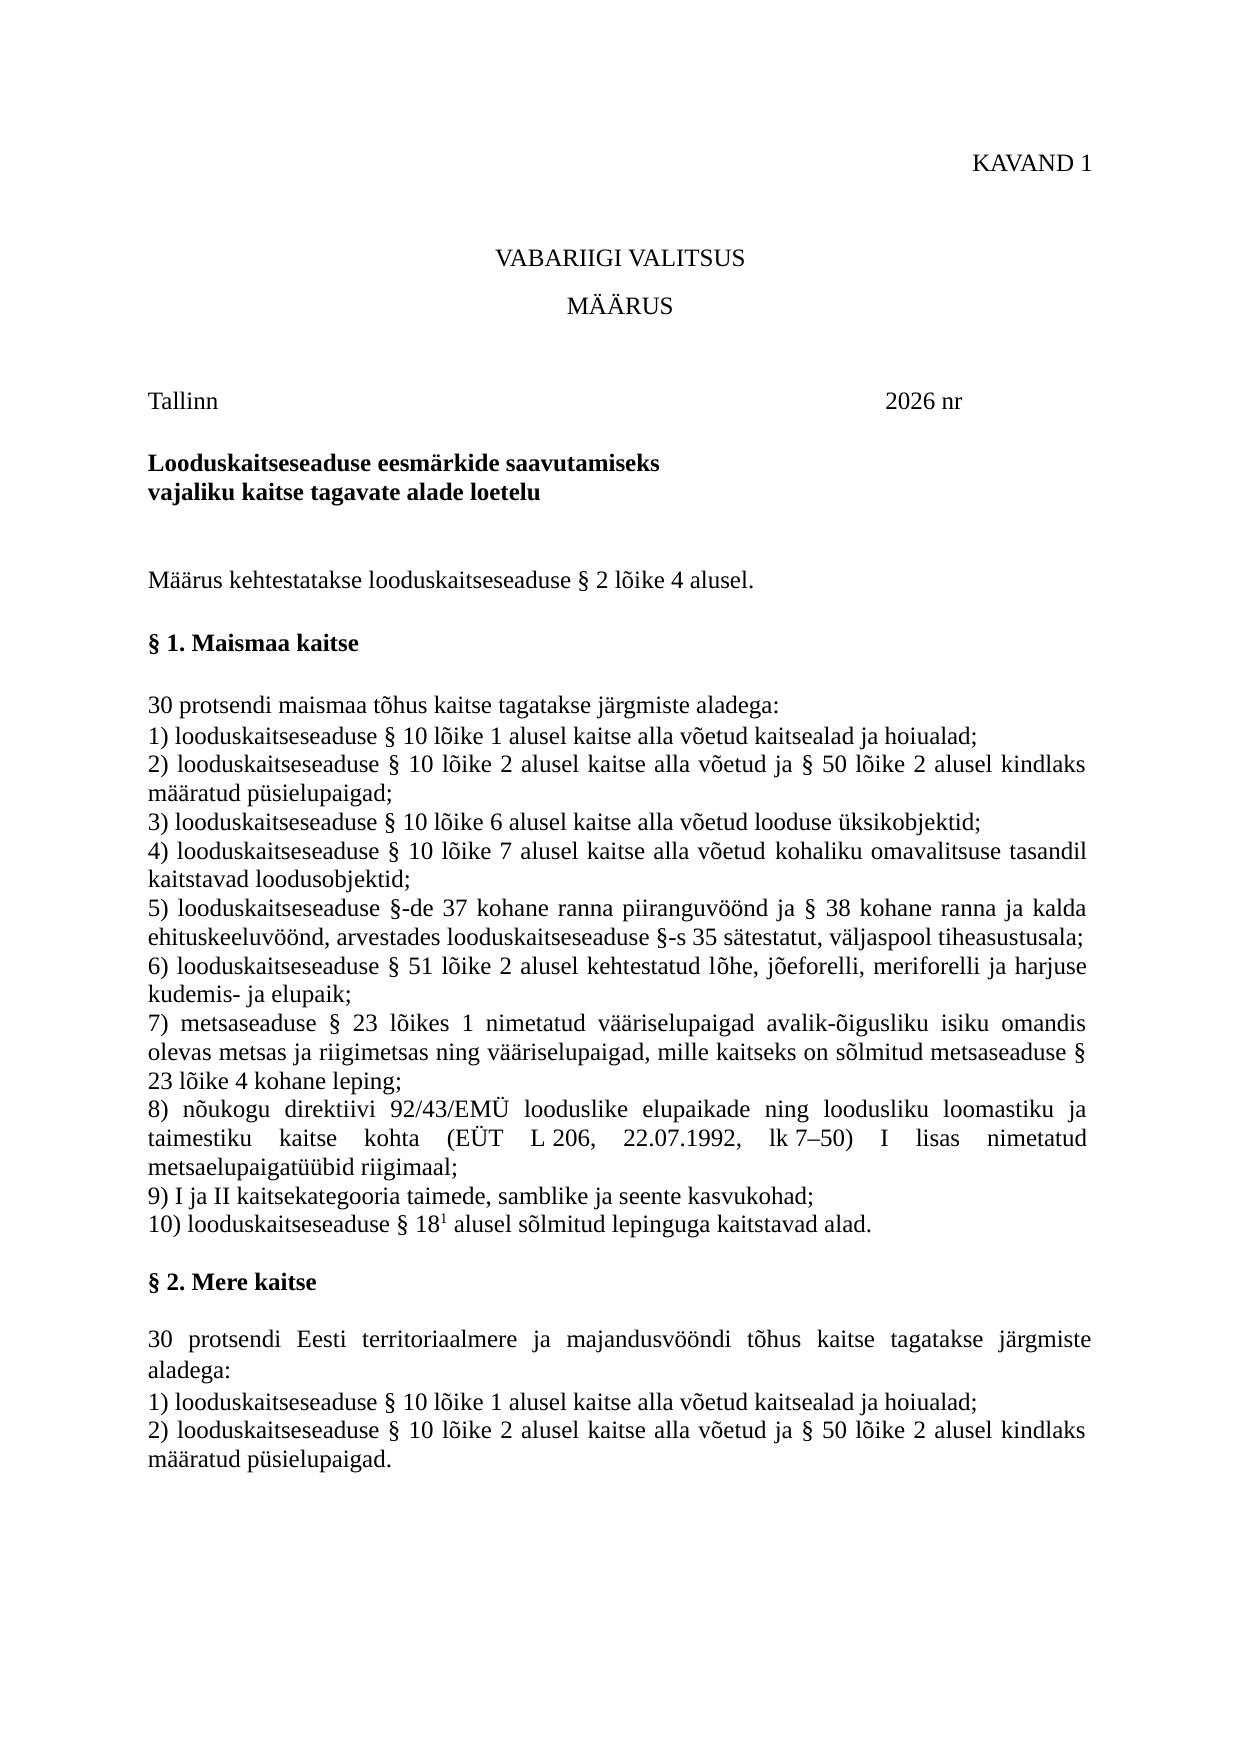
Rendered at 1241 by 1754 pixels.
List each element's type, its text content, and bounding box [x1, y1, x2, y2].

text 10) looduskaitseseaduse § 181 alusel sõlmitud lepinguga kaitstavad alad. [148, 1209, 1087, 1238]
text 30 protsendi maismaa tõhus kaitse tagatakse järgmiste aladega: [148, 690, 1093, 718]
text § 2. Mere kaitse [148, 1267, 1087, 1296]
text VABARIIGI VALITSUS [148, 243, 1093, 272]
text Määrus kehtestatakse looduskaitseseaduse § 2 lõike 4 alusel. [148, 566, 1093, 594]
text vajaliku kaitse tagavate alade loetelu [148, 477, 1093, 506]
text Looduskaitseseaduse eesmärkide saavutamiseks [148, 448, 1093, 477]
text 6) looduskaitseseaduse § 51 lõike 2 alusel kehtestatud lõhe, jõeforelli, meriforelli ja harjuse kudemis- ja elupaik; [148, 951, 1087, 1008]
text 9) I ja II kaitsekategooria taimede, samblike ja seente kasvukohad; [148, 1181, 1087, 1209]
text 7) metsaseaduse § 23 lõikes 1 nimetatud vääriselupaigad avalik-õigusliku isiku omandis olevas metsas ja riigimetsas ning vääriselupaigad, mille kaitseks on sõlmitud metsaseaduse § 23 lõike 4 kohane leping; [395, 1066, 1087, 1094]
text 30 protsendi Eesti territoriaalmere ja majandusvööndi tõhus kaitse tagatakse järgmiste aladega: [148, 1324, 1093, 1384]
text § 1. Maismaa kaitse [148, 628, 1093, 656]
text 1) looduskaitseseaduse § 10 lõike 1 alusel kaitse alla võetud kaitsealad ja hoiualad; [148, 721, 1087, 749]
text 3) looduskaitseseaduse § 10 lõike 6 alusel kaitse alla võetud looduse üksikobjektid; [148, 807, 1087, 836]
text 2) looduskaitseseaduse § 10 lõike 2 alusel kaitse alla võetud ja § 50 lõike 2 alusel kindlaks määratud püsielupaigad; [148, 749, 1087, 807]
text 8) nõukogu direktiivi 92/43/EMÜ looduslike elupaikade ning loodusliku loomastiku ja taimestiku kaitse kohta (EÜT L 206, 22.07.1992, lk 7–50) I lisas nimetatud metsaelupaigatüübid riigimaal; [148, 1094, 1087, 1181]
text KAVAND 1 [148, 148, 1093, 176]
text 2) looduskaitseseaduse § 10 lõike 2 alusel kaitse alla võetud ja § 50 lõike 2 alusel kindlaks määratud püsielupaigad. [148, 1415, 1087, 1473]
text Tallinn 2026 nr [148, 386, 1093, 415]
text 5) looduskaitseseaduse §-de 37 kohane ranna piiranguvöönd ja § 38 kohane ranna ja kalda ehituskeeluvöönd, arvestades looduskaitseseaduse §-s 35 sätestatut, väljaspool tiheasustusala; [148, 893, 1087, 951]
text MÄÄRUS [148, 291, 1093, 319]
text 4) looduskaitseseaduse § 10 lõike 7 alusel kaitse alla võetud kohaliku omavalitsuse tasandil kaitstavad loodusobjektid; [148, 836, 1087, 893]
text 1) looduskaitseseaduse § 10 lõike 1 alusel kaitse alla võetud kaitsealad ja hoiualad; [148, 1387, 1087, 1415]
